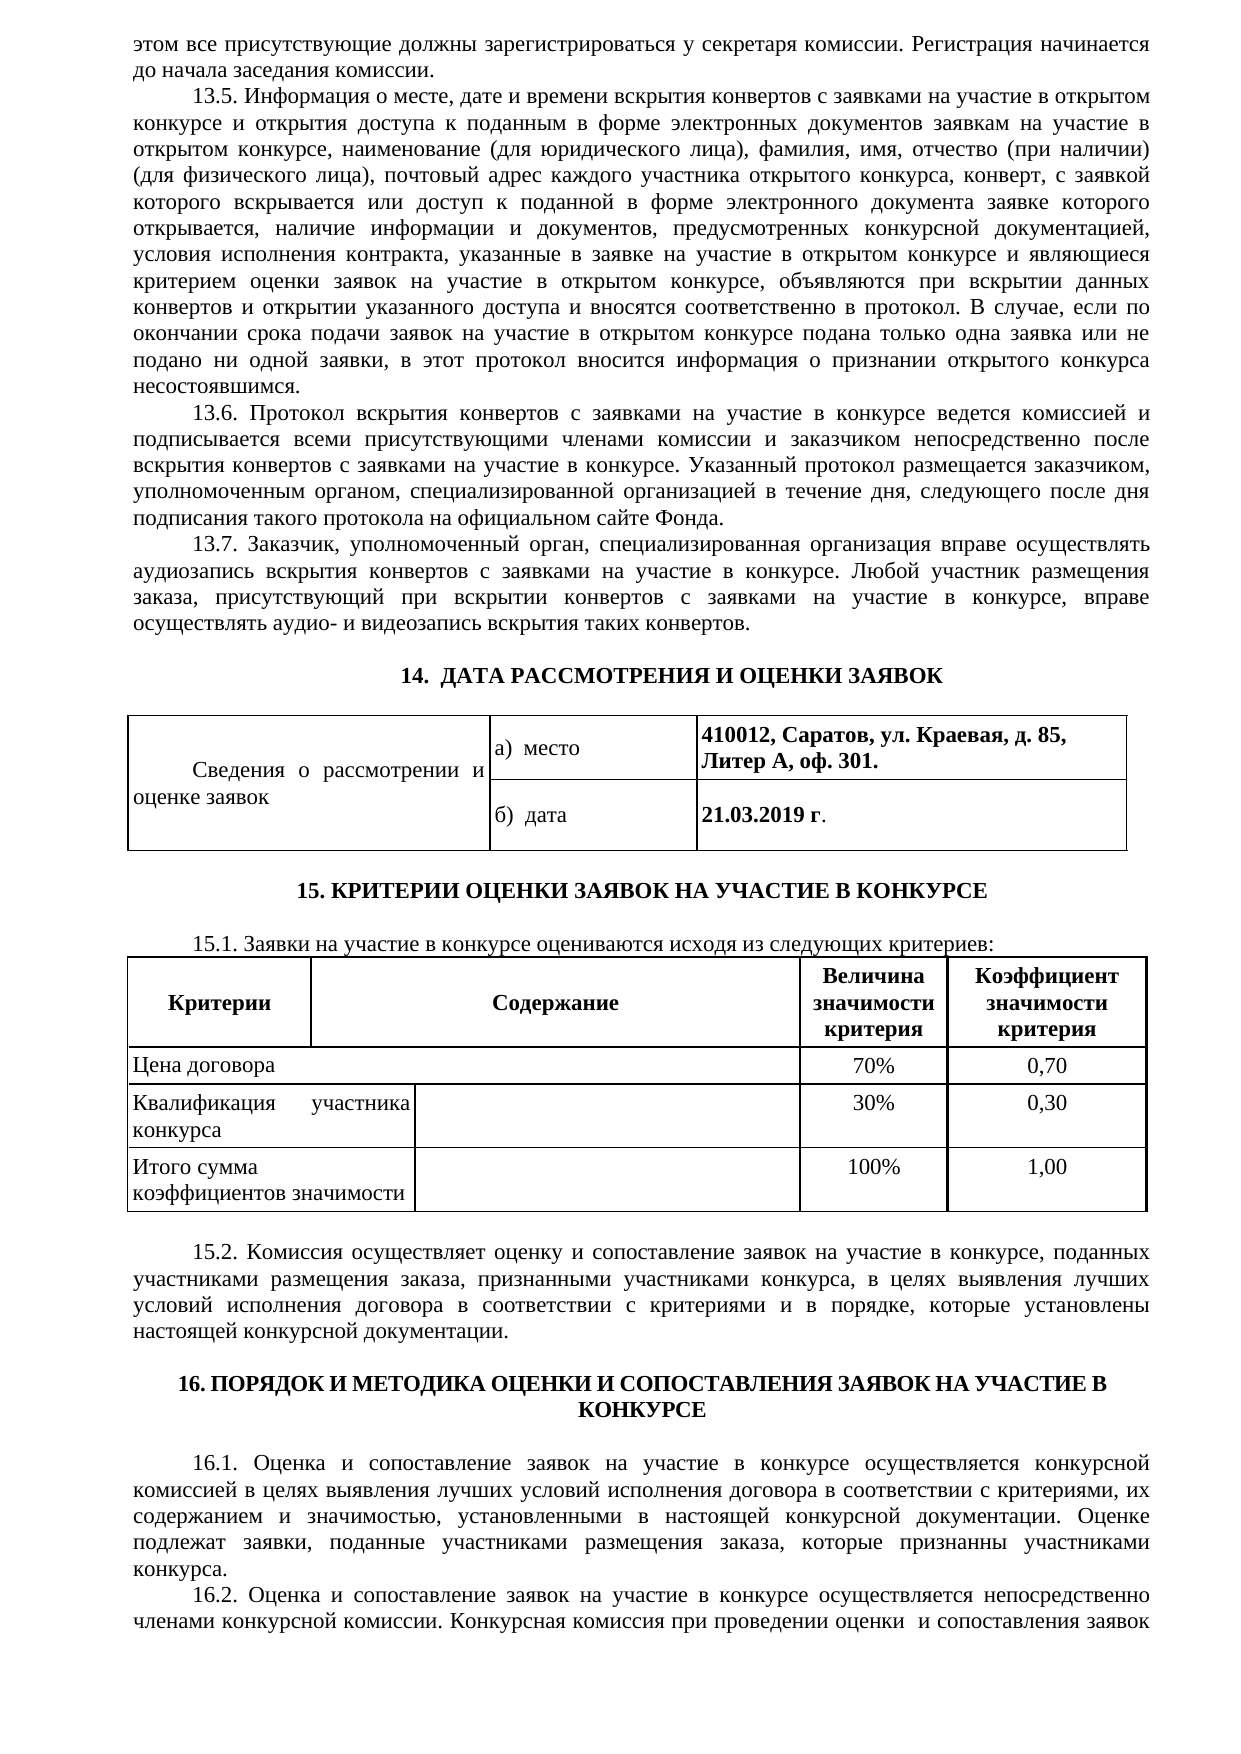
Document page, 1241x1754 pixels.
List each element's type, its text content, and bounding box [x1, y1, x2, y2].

table_header Сведения о рассмотрении и оценке заявок [129, 716, 489, 849]
table_cell Итого сумма коэффициентов значимости [128, 1148, 414, 1211]
table_cell 21.03.2019 г. [698, 780, 1126, 849]
text 16.1. Оценка и сопоставление заявок на участие в конкурсе осуществляется конкурсной комиссией в целях выявления лучших условий исполнения договора в соответствии с критериями, их содержанием и значимостью, установленными в настоящей конкурсной документации. Оценке подлежат заявки, поданные участниками размещения заказа, которые признанны участниками конкурса. [133, 1449, 1152, 1581]
table_cell Квалификация участника конкурса [128, 1084, 414, 1147]
table_cell 0,70 [949, 1048, 1145, 1083]
table_cell 30% [801, 1085, 946, 1147]
table_cell [416, 1085, 799, 1147]
table_header Содержание [312, 958, 799, 1046]
table_header Величина значимости критерия [801, 958, 946, 1046]
table_cell 100% [801, 1148, 946, 1211]
table_cell 0,30 [949, 1085, 1145, 1147]
table_header 410012, Саратов, ул. Краевая, д. 85, Литер А, оф. 301. [698, 716, 1126, 778]
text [133, 1581, 1152, 1634]
table_header Коэффициент значимости критерия [949, 958, 1145, 1046]
table_cell Цена договора [128, 1047, 799, 1083]
table_header Критерии [128, 958, 310, 1046]
text 15. Критерии оценки заявок на участие в конкурсе [133, 877, 1152, 903]
text 16. Порядок и методика оценки и сопоставления заявок на участие в конкурсе [133, 1370, 1152, 1423]
text 15.2. Комиссия осуществляет оценку и сопоставление заявок на участие в конкурсе, поданных участниками размещения заказа, признанными участниками конкурса, в целях выявления лучших условий исполнения договора в соответствии с критериями и в порядке, которые установлены настоящей конкурсной документации. [133, 1238, 1152, 1344]
table_cell [416, 1148, 799, 1211]
text 15.1. Заявки на участие в конкурсе оцениваются исходя из следующих критериев: [133, 929, 1152, 956]
table_cell 70% [801, 1048, 946, 1083]
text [133, 29, 1152, 82]
table_header а) место [491, 716, 696, 778]
table_cell б) дата [491, 780, 696, 849]
text 14. ДАТА РАССМОТРЕНИЯ И ОЦЕНКИ ЗАЯВОК [133, 662, 1152, 688]
table_cell 1,00 [949, 1148, 1145, 1211]
text 13.7. Заказчик, уполномоченный орган, специализированная организация вправе осуществлять аудиозапись вскрытия конвертов с заявками на участие в конкурсе. Любой участник размещения заказа, присутствующий при вскрытии конвертов с заявками на участие в конкурсе, вправе осуществлять аудио- и видеозапись вскрытия таких конвертов. [133, 530, 1152, 636]
text 13.6. Протокол вскрытия конвертов с заявками на участие в конкурсе ведется комиссией и подписывается всеми присутствующими членами комиссии и заказчиком непосредственно после вскрытия конвертов с заявками на участие в конкурсе. Указанный протокол размещается заказчиком, уполномоченным органом, специализированной организацией в течение дня, следующего после дня подписания такого протокола на официальном сайте Фонда. [133, 398, 1152, 530]
text 13.5. Информация о месте, дате и времени вскрытия конвертов с заявками на участие в открытом конкурсе и открытия доступа к поданным в форме электронных документов заявкам на участие в открытом конкурсе, наименование (для юридического лица), фамилия, имя, отчество (при наличии) (для физического лица), почтовый адрес каждого участника открытого конкурса, конверт, с заявкой которого вскрывается или доступ к поданной в форме электронного документа заявке которого открывается, наличие информации и документов, предусмотренных конкурсной документацией, условия исполнения контракта, указанные в заявке на участие в открытом конкурсе и являющиеся критерием оценки заявок на участие в открытом конкурсе, объявляются при вскрытии данных конвертов и открытии указанного доступа и вносятся соответственно в протокол. В случае, если по окончании срока подачи заявок на участие в открытом конкурсе подана только одна заявка или не подано ни одной заявки, в этот протокол вносится информация о признании открытого конкурса несостоявшимся. [133, 82, 1152, 398]
